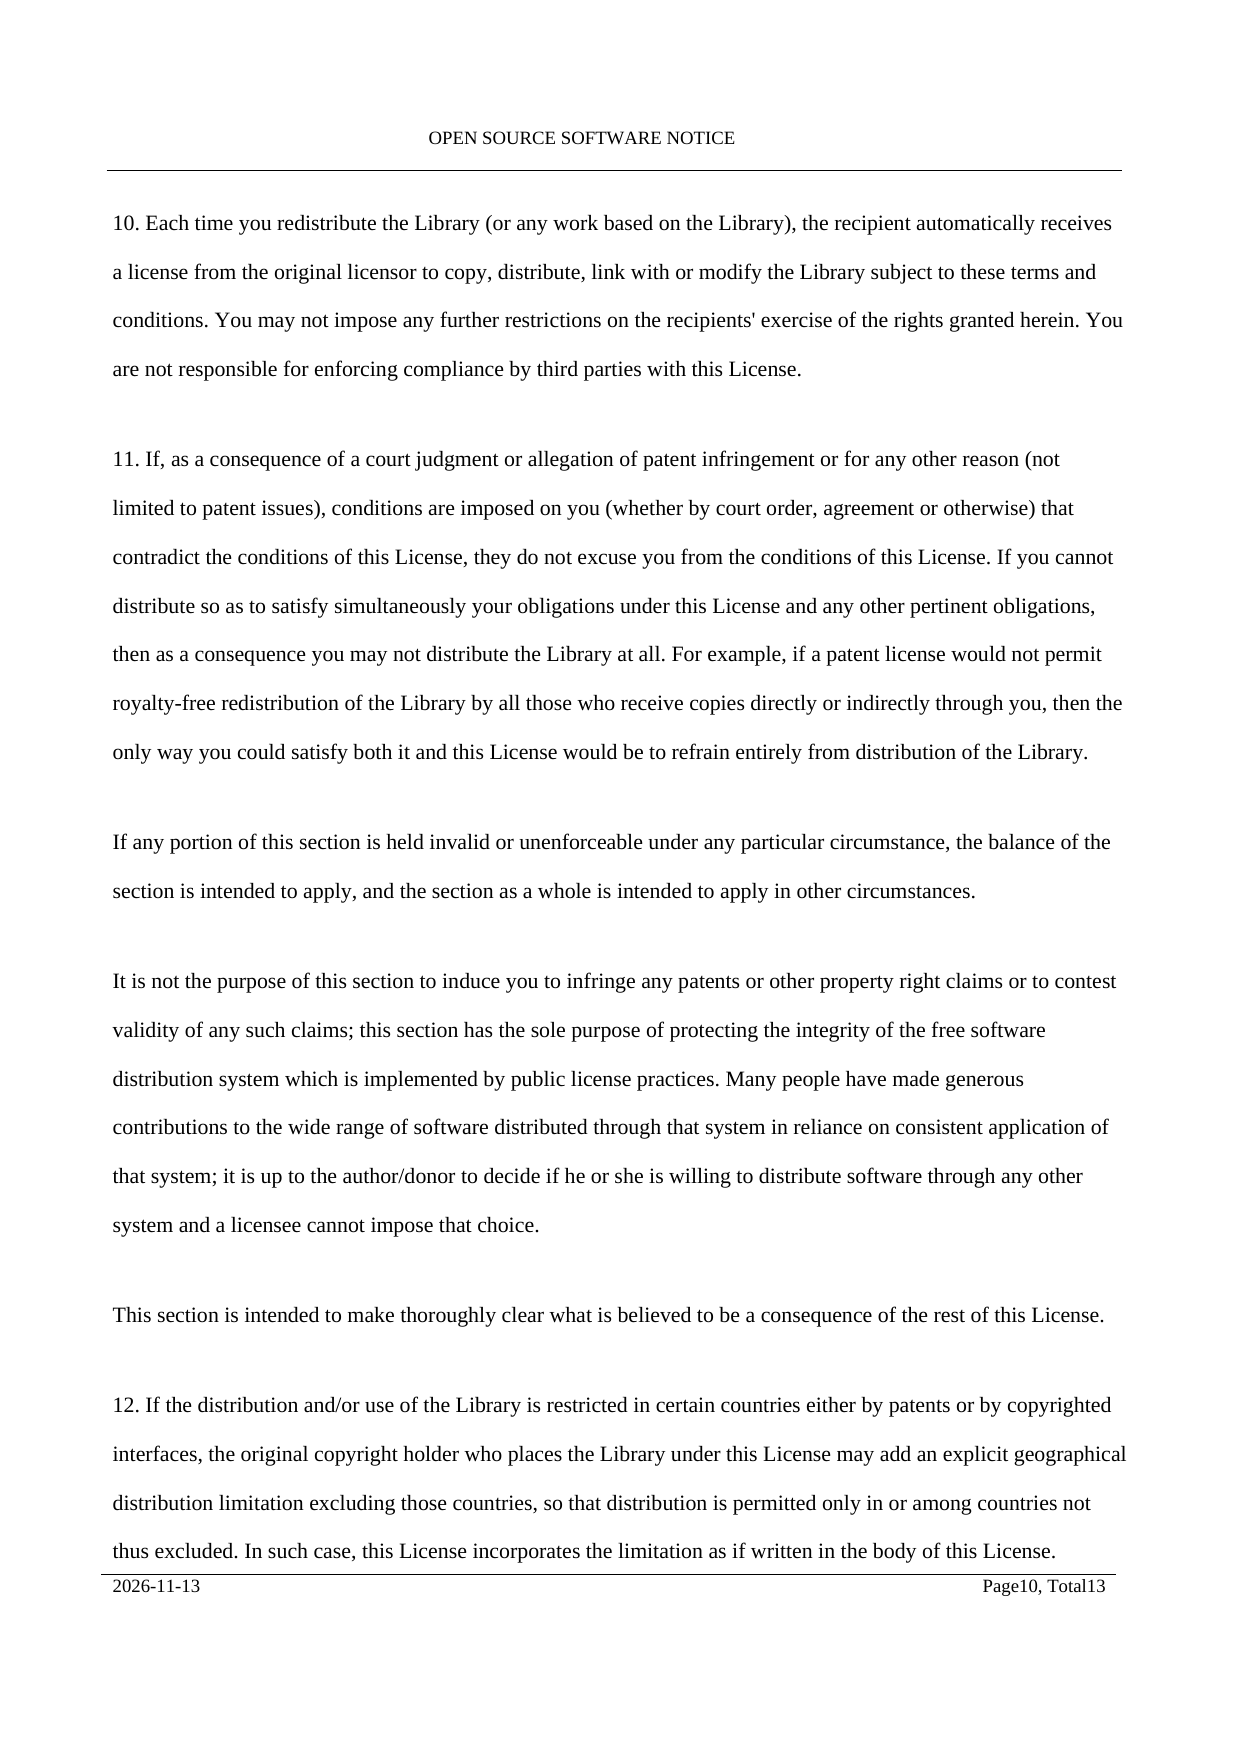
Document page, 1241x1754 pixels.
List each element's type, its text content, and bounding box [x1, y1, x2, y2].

text It is not the purpose of this section to induce you to infringe any patents or other property right claims or to contest validity of any such claims; this section has the sole purpose of protecting the integrity of the free software distribution system which is implemented by public license practices. Many people have made generous contributions to the wide range of software distributed through that system in reliance on consistent application of that system; it is up to the author/donor to decide if he or she is willing to distribute software through any other system and a licensee cannot impose that choice. [112, 964, 1128, 1241]
text 10. Each time you redistribute the Library (or any work based on the Library), the recipient automatically receives a license from the original licensor to copy, distribute, link with or modify the Library subject to these terms and conditions. You may not impose any further restrictions on the recipients' exercise of the rights granted herein. You are not responsible for enforcing compliance by third parties with this License. [112, 206, 1128, 385]
text 12. If the distribution and/or use of the Library is restricted in certain countries either by patents or by copyrighted interfaces, the original copyright holder who places the Library under this License may add an explicit geographical distribution limitation excluding those countries, so that distribution is permitted only in or among countries not thus excluded. In such case, this License incorporates the limitation as if written in the body of this License. [112, 1389, 1128, 1567]
text If any portion of this section is held invalid or unenforceable under any particular circumstance, the balance of the section is intended to apply, and the section as a whole is intended to apply in other circumstances. [112, 826, 1128, 907]
text 11. If, as a consequence of a court judgment or allegation of patent infringement or for any other reason (not limited to patent issues), conditions are imposed on you (whether by court order, agreement or otherwise) that contradict the conditions of this License, they do not excuse you from the conditions of this License. If you cannot distribute so as to satisfy simultaneously your obligations under this License and any other pertinent obligations, then as a consequence you may not distribute the Library at all. For example, if a patent license would not permit royalty-free redistribution of the Library by all those who receive copies directly or indirectly through you, then the only way you could satisfy both it and this License would be to refrain entirely from distribution of the Library. [112, 443, 1128, 768]
text This section is intended to make thoroughly clear what is believed to be a consequence of the rest of this License. [112, 1298, 1128, 1331]
